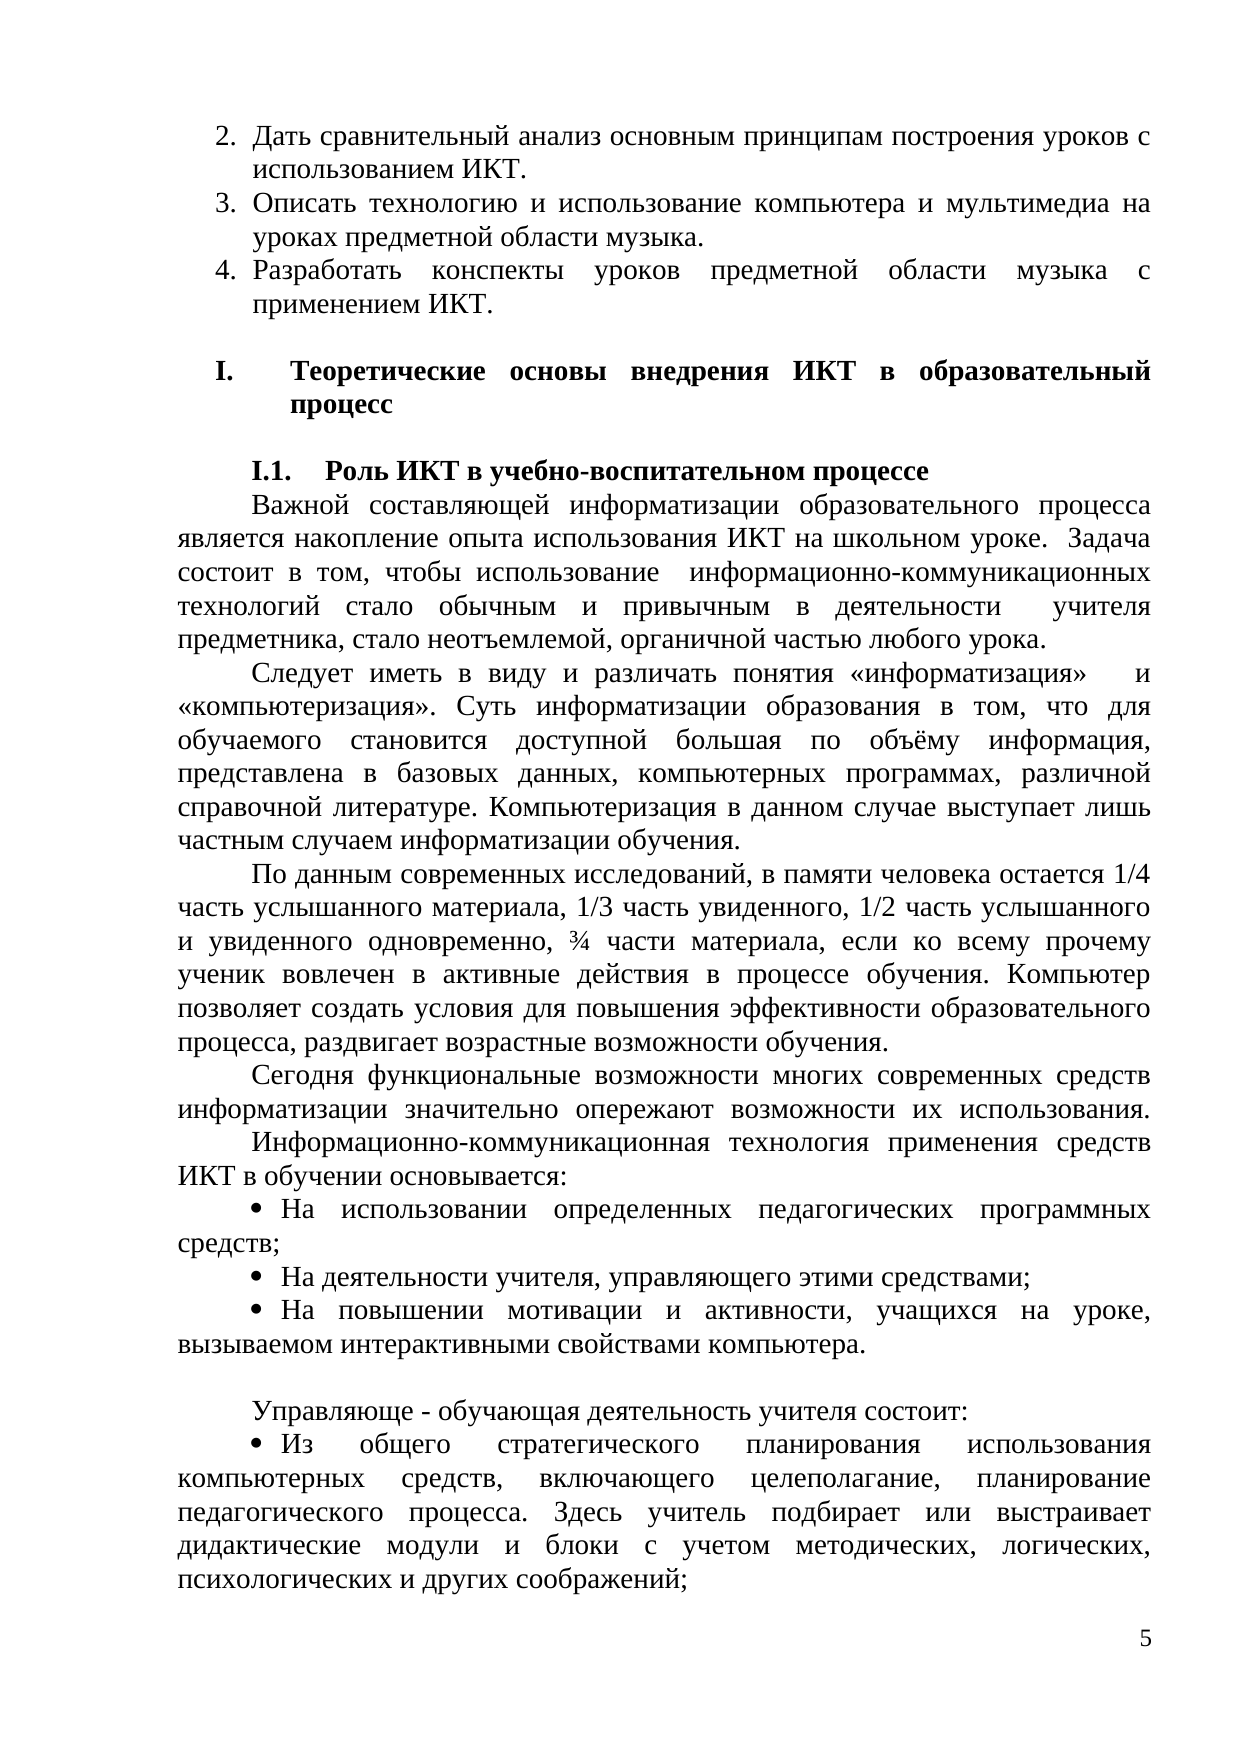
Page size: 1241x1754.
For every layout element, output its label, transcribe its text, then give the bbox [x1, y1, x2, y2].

list На использовании определенных педагогических программных средств; [177, 1191, 1152, 1259]
list Дать сравнительный анализ основным принципам построения уроков с использованием ИКТ. [215, 118, 1152, 185]
text По данным современных исследований, в памяти человека остается 1/4 часть услышанного материала, 1/3 часть увиденного, 1/2 часть услышанного и увиденного одновременно, ¾ части материала, если ко всему прочему ученик вовлечен в активные действия в процессе обучения. Компьютер позволяет создать условия для повышения эффективности образовательного процесса, раздвигает возрастные возможности обучения. [177, 856, 1152, 1057]
text Важной составляющей информатизации образовательного процесса является накопление опыта использования ИКТ на школьном уроке. Задача состоит в том, чтобы использование информационно-коммуникационных технологий стало обычным и привычным в деятельности учителя предметника, стало неотъемлемой, органичной частью любого урока. [177, 487, 1152, 655]
list Роль ИКТ в учебно-воспитательном процессе [177, 453, 1152, 487]
list Разработать конспекты уроков предметной области музыка с применением ИКТ. [215, 252, 1152, 319]
list Описать технологию и использование компьютера и мультимедиа на уроках предметной области музыка. [215, 185, 1152, 252]
text Следует иметь в виду и различать понятия «информатизация» и «компьютеризация». Суть информатизации образования в том, что для обучаемого становится доступной большая по объёму информация, представлена в базовых данных, компьютерных программах, различной справочной литературе. Компьютеризация в данном случае выступает лишь частным случаем информатизации обучения. [177, 655, 1152, 856]
list Теоретические основы внедрения ИКТ в образовательный процесс [215, 353, 1152, 420]
list На повышении мотивации и активности, учащихся на уроке, вызываемом интерактивными свойствами компьютера. [177, 1292, 1152, 1359]
text Управляюще - обучающая деятельность учителя состоит: [177, 1393, 1152, 1427]
text Сегодня функциональные возможности многих современных средств информатизации значительно опережают возможности их использования. Информационно-коммуникационная технология применения средств ИКТ в обучении основывается: [177, 1057, 1152, 1191]
list Из общего стратегического планирования использования компьютерных средств, включающего целеполагание, планирование педагогического процесса. Здесь учитель подбирает или выстраивает дидактические модули и блоки с учетом методических, логических, психологических и других соображений; [177, 1427, 1152, 1594]
list На деятельности учителя, управляющего этими средствами; [177, 1259, 1152, 1292]
